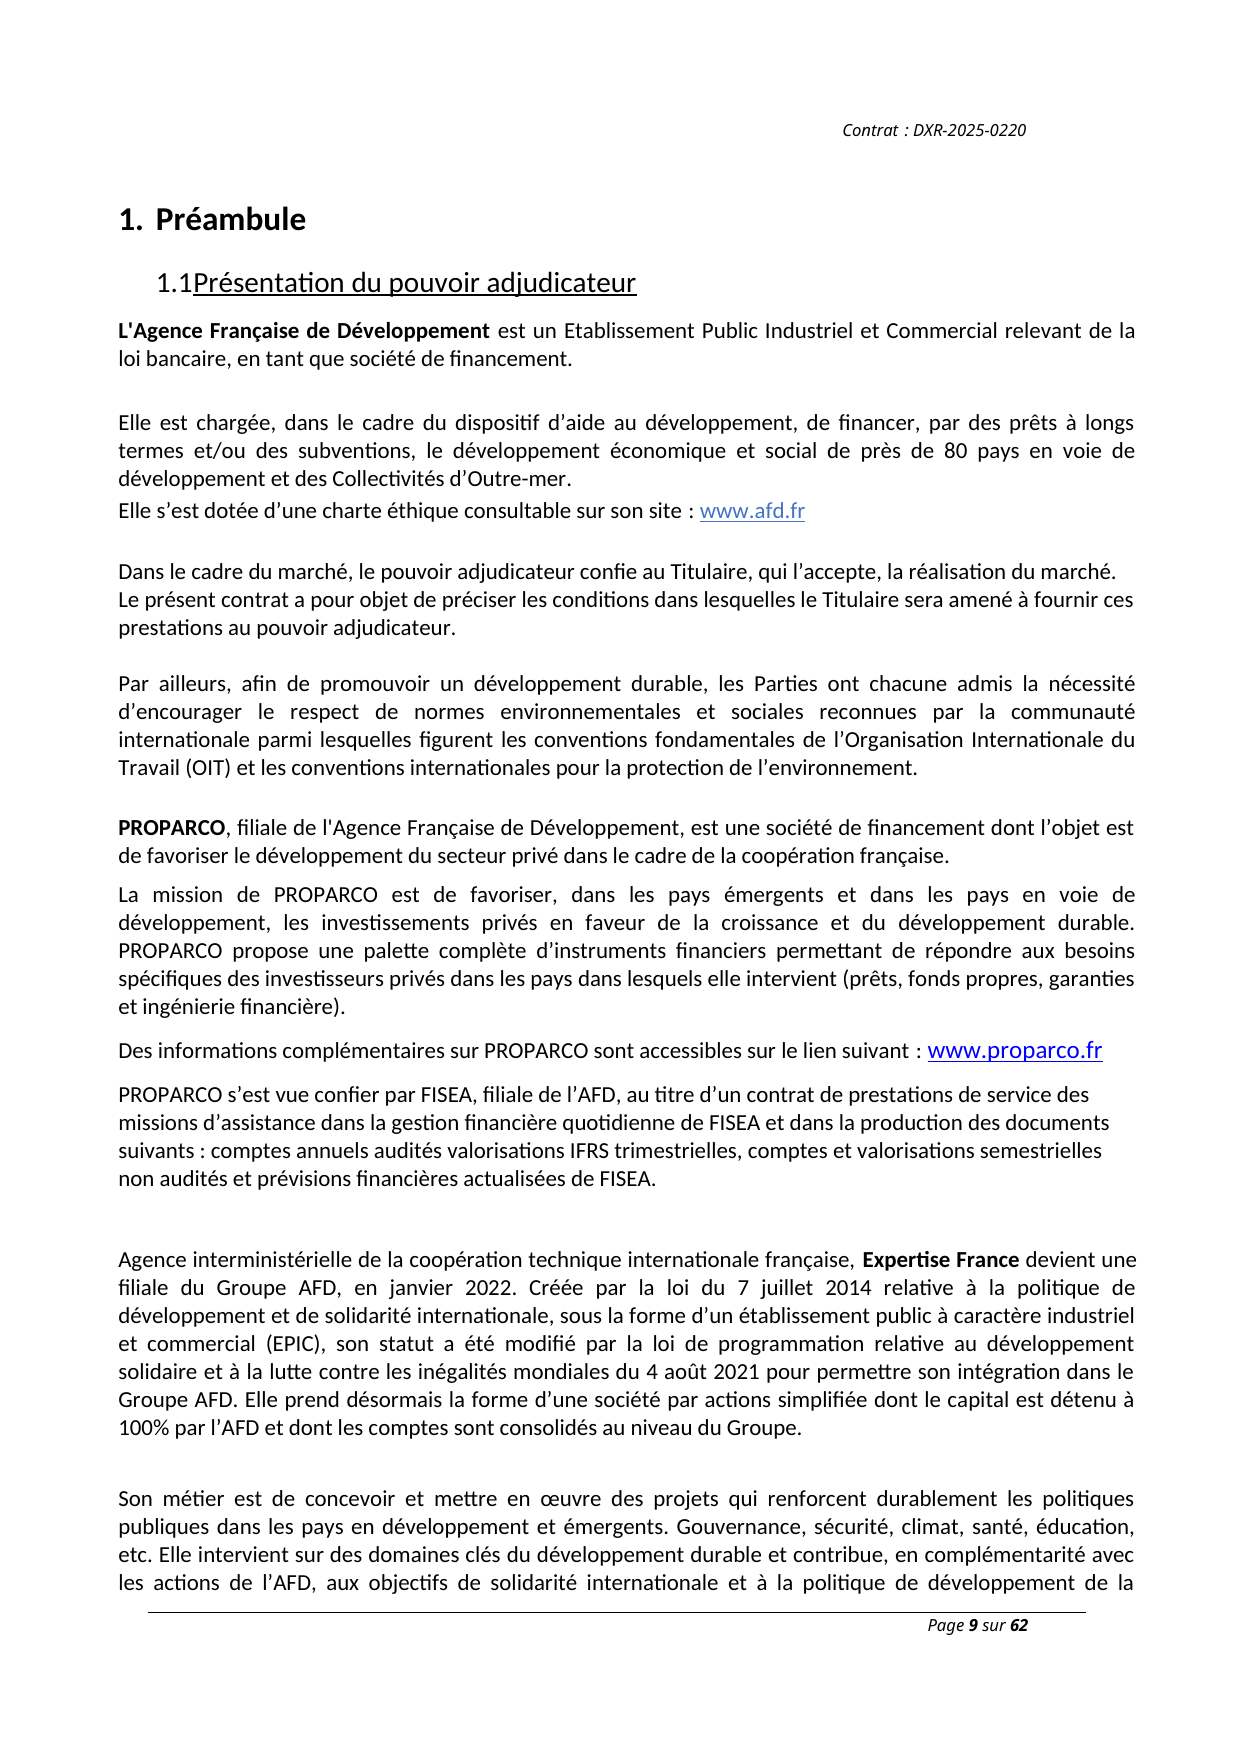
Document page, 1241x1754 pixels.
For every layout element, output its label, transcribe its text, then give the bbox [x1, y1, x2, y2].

text PROPARCO, filiale de l'Agence Française de Développement, est une société de financement dont l’objet est de favoriser le développement du secteur privé dans le cadre de la coopération française. [118, 813, 1137, 869]
text Présentation du pouvoir adjudicateur [156, 264, 1137, 299]
text Des informations complémentaires sur PROPARCO sont accessibles sur le lien suivant : www.proparco.fr [118, 1034, 1137, 1065]
text Par ailleurs, afin de promouvoir un développement durable, les Parties ont chacune admis la nécessité d’encourager le respect de normes environnementales et sociales reconnues par la communauté internationale parmi lesquelles figurent les conventions fondamentales de l’Organisation Internationale du Travail (OIT) et les conventions internationales pour la protection de l’environnement. [118, 669, 1137, 781]
text Elle s’est dotée d’une charte éthique consultable sur son site : www.afd.fr [118, 497, 1137, 525]
text Préambule [118, 198, 1137, 239]
text PROPARCO s’est vue confier par FISEA, filiale de l’AFD, au titre d’un contrat de prestations de service des missions d’assistance dans la gestion financière quotidienne de FISEA et dans la production des documents suivants : comptes annuels audités valorisations IFRS trimestrielles, comptes et valorisations semestrielles non audités et prévisions financières actualisées de FISEA. [118, 1080, 1137, 1192]
text La mission de PROPARCO est de favoriser, dans les pays émergents et dans les pays en voie de développement, les investissements privés en faveur de la croissance et du développement durable. PROPARCO propose une palette complète d’instruments financiers permettant de répondre aux besoins spécifiques des investisseurs privés dans les pays dans lesquels elle intervient (prêts, fonds propres, garanties et ingénierie financière). [118, 880, 1137, 1020]
text L'Agence Française de Développement est un Etablissement Public Industriel et Commercial relevant de la loi bancaire, en tant que société de financement. [118, 316, 1137, 372]
text Dans le cadre du marché, le pouvoir adjudicateur confie au Titulaire, qui l’accepte, la réalisation du marché. Le présent contrat a pour objet de préciser les conditions dans lesquelles le Titulaire sera amené à fournir ces prestations au pouvoir adjudicateur. [118, 557, 1137, 641]
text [118, 1484, 1137, 1596]
text Agence interministérielle de la coopération technique internationale française, Expertise France devient une filiale du Groupe AFD, en janvier 2022. Créée par la loi du 7 juillet 2014 relative à la politique de développement et de solidarité internationale, sous la forme d’un établissement public à caractère industriel et commercial (EPIC), son statut a été modifié par la loi de programmation relative au développement solidaire et à la lutte contre les inégalités mondiales du 4 août 2021 pour permettre son intégration dans le Groupe AFD. Elle prend désormais la forme d’une société par actions simplifiée dont le capital est détenu à 100% par l’AFD et dont les comptes sont consolidés au niveau du Groupe. [118, 1245, 1137, 1441]
text Elle est chargée, dans le cadre du dispositif d’aide au développement, de financer, par des prêts à longs termes et/ou des subventions, le développement économique et social de près de 80 pays en voie de développement et des Collectivités d’Outre-mer. [118, 408, 1137, 492]
